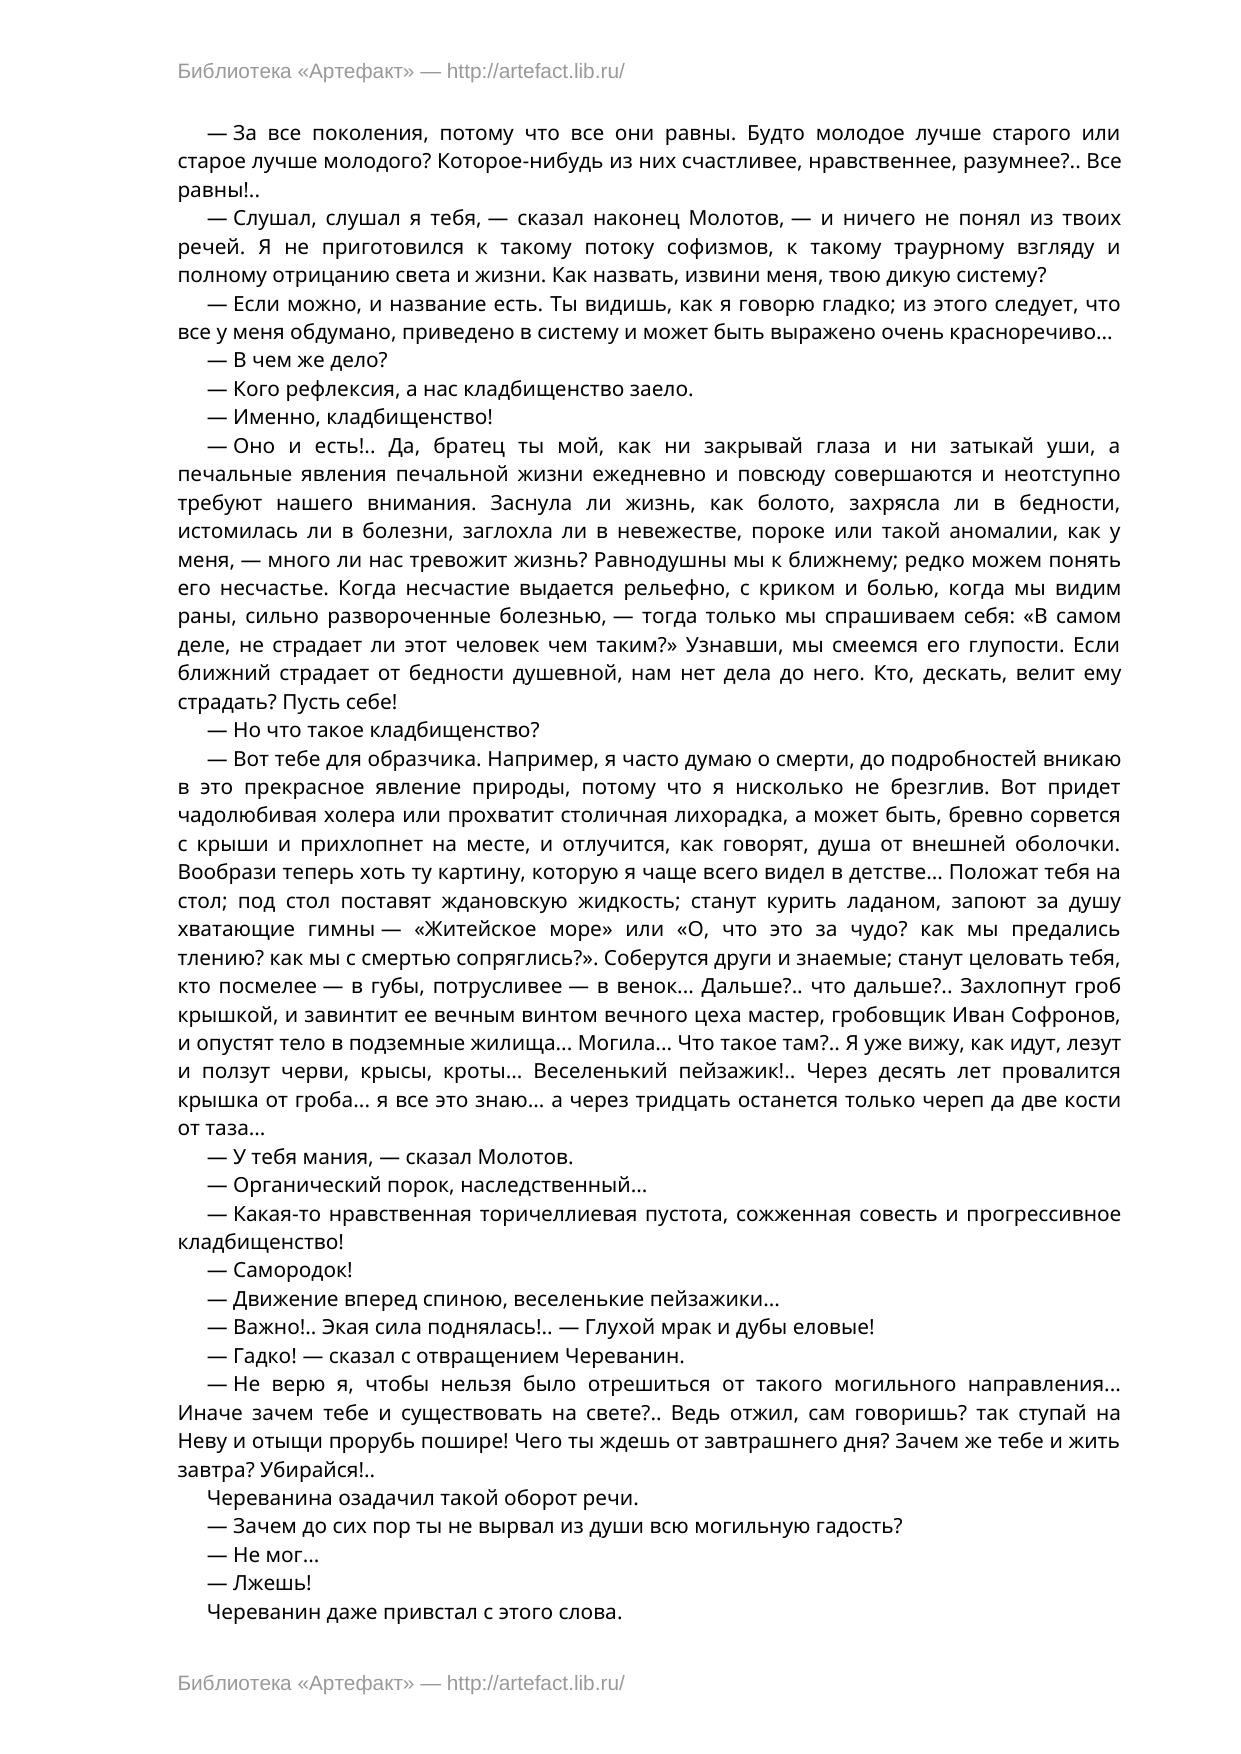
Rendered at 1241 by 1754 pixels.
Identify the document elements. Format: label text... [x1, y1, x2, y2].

text — Если можно, и название есть. Ты видишь, как я говорю гладко; из этого следует, что все у меня обдумано, приведено в систему и может быть выражено очень красноречиво... [177, 289, 1122, 346]
text Череванин даже привстал с этого слова. [177, 1597, 1122, 1625]
text — Зачем до сих пор ты не вырвал из души всю могильную гадость? [177, 1512, 1122, 1540]
text — Органический порок, наследственный... [177, 1170, 1122, 1199]
text — Самородок! [177, 1256, 1122, 1284]
text — Лжешь! [177, 1568, 1122, 1597]
text — Слушал, слушал я тебя, — сказал наконец Молотов, — и ничего не понял из твоих речей. Я не приготовился к такому потоку софизмов, к такому траурному взгляду и полному отрицанию света и жизни. Как назвать, извини меня, твою дикую систему? [177, 203, 1122, 289]
text — За все поколения, потому что все они равны. Будто молодое лучше старого или старое лучше молодого? Которое-нибудь из них счастливее, нравственнее, разумнее?.. Все равны!.. [177, 118, 1122, 203]
text — Не верю я, чтобы нельзя было отрешиться от такого могильного направления... Иначе зачем тебе и существовать на свете?.. Ведь отжил, сам говоришь? так ступай на Неву и отыщи прорубь пошире! Чего ты ждешь от завтрашнего дня? Зачем же тебе и жить завтра? Убирайся!.. [177, 1369, 1122, 1483]
text — Вот тебе для образчика. Например, я часто думаю о смерти, до подробностей вникаю в это прекрасное явление природы, потому что я нисколько не брезглив. Вот придет чадолюбивая холера или прохватит столичная лихорадка, а может быть, бревно сорвется с крыши и прихлопнет на месте, и отлучится, как говорят, душа от внешней оболочки. Вообрази теперь хоть ту картину, которую я чаще всего видел в детстве... Положат тебя на стол; под стол поставят ждановскую жидкость; станут курить ладаном, запоют за душу хватающие гимны — «Житейское море» или «О, что это за чудо? как мы предались тлению? как мы с смертью сопряглись?». Соберутся други и знаемые; станут целовать тебя, кто посмелее — в губы, потрусливее — в венок... Дальше?.. что дальше?.. Захлопнут гроб крышкой, и завинтит ее вечным винтом вечного цеха мастер, гробовщик Иван Софронов, и опустят тело в подземные жилища... Могила... Что такое там?.. Я уже вижу, как идут, лезут и ползут черви, крысы, кроты... Веселенький пейзажик!.. Через десять лет провалится крышка от гроба... я все это знаю... а через тридцать останется только череп да две кости от таза... [177, 744, 1122, 1142]
text — В чем же дело? [177, 346, 1122, 374]
text — Но что такое кладбищенство? [177, 715, 1122, 744]
text — Оно и есть!.. Да, братец ты мой, как ни закрывай глаза и ни затыкай уши, а печальные явления печальной жизни ежедневно и повсюду совершаются и неотступно требуют нашего внимания. Заснула ли жизнь, как болото, захрясла ли в бедности, истомилась ли в болезни, заглохла ли в невежестве, пороке или такой аномалии, как у меня, — много ли нас тревожит жизнь? Равнодушны мы к ближнему; редко можем понять его несчастье. Когда несчастие выдается рельефно, с криком и болью, когда мы видим раны, сильно развороченные болезнью, — тогда только мы спрашиваем себя: «В самом деле, не страдает ли этот человек чем таким?» Узнавши, мы смеемся его глупости. Если ближний страдает от бедности душевной, нам нет дела до него. Кто, дескать, велит ему страдать? Пусть себе! [177, 431, 1122, 715]
text Череванина озадачил такой оборот речи. [177, 1483, 1122, 1512]
text — Не мог... [177, 1540, 1122, 1568]
text — Движение вперед спиною, веселенькие пейзажики... [177, 1284, 1122, 1312]
text — Кого рефлексия, а нас кладбищенство заело. [177, 374, 1122, 402]
text — Именно, кладбищенство! [177, 402, 1122, 431]
text — Гадко! — сказал с отвращением Череванин. [177, 1341, 1122, 1369]
text — Важно!.. Экая сила поднялась!.. — Глухой мрак и дубы еловые! [177, 1312, 1122, 1341]
text — Какая-то нравственная торичеллиевая пустота, сожженная совесть и прогрессивное кладбищенство! [177, 1199, 1122, 1256]
text — У тебя мания, — сказал Молотов. [177, 1142, 1122, 1170]
